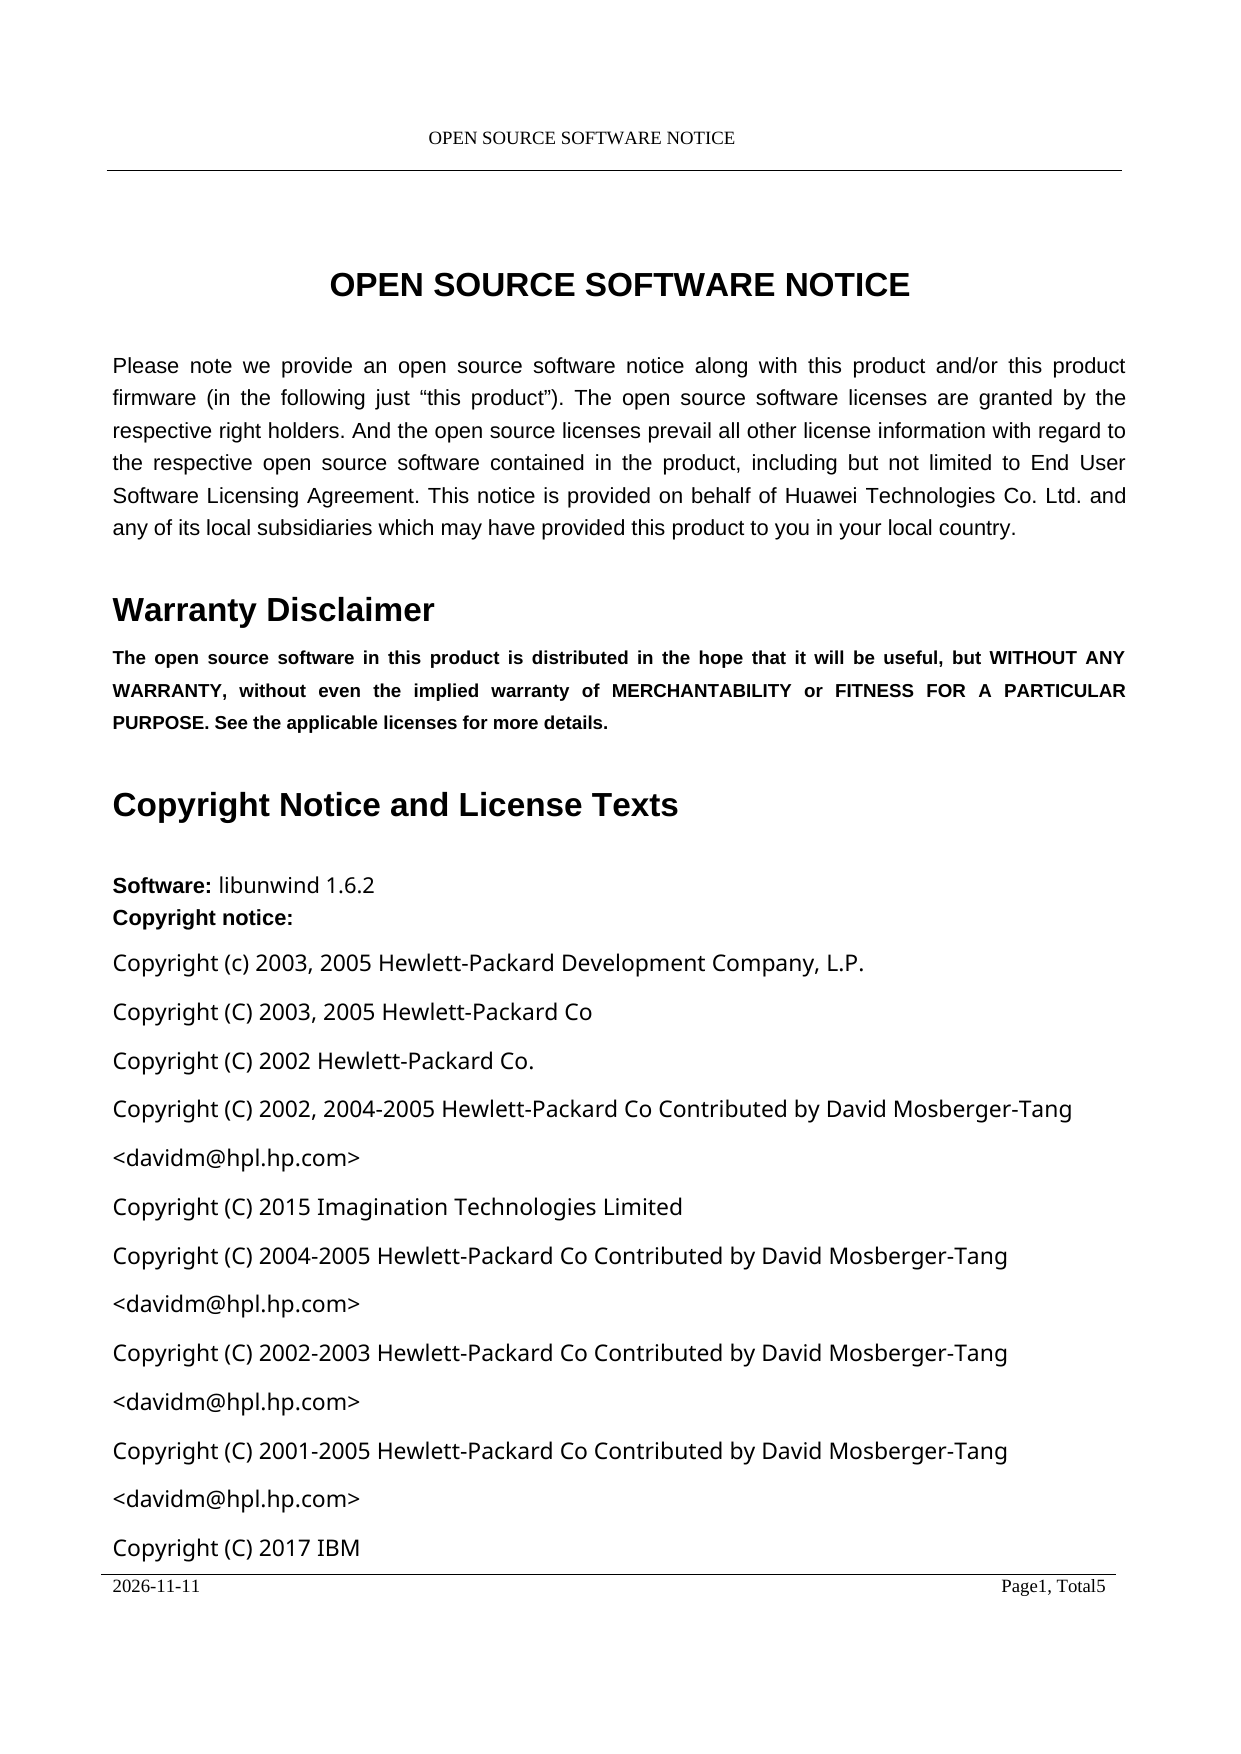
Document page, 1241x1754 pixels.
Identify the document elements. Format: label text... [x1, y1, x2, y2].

text OPEN SOURCE SOFTWARE NOTICE [112, 251, 1128, 316]
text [112, 947, 1128, 1564]
text Copyright Notice and License Texts [112, 771, 1128, 836]
text Warranty Disclaimer [112, 576, 1128, 641]
text Please note we provide an open source software notice along with this product and/or this product firmware (in the following just “this product”). The open source software licenses are granted by the respective right holders. And the open source licenses prevail all other license information with regard to the respective open source software contained in the product, including but not limited to End User Software Licensing Agreement. This notice is provided on behalf of Huawei Technologies Co. Ltd. and any of its local subsidiaries which may have provided this product to you in your local country. [112, 349, 1128, 544]
text Copyright notice: [112, 901, 1128, 934]
text The open source software in this product is distributed in the hope that it will be useful, but WITHOUT ANY WARRANTY, without even the implied warranty of MERCHANTABILITY or FITNESS FOR A PARTICULAR PURPOSE. See the applicable licenses for more details. [112, 641, 1128, 739]
text Software: libunwind 1.6.2 [112, 869, 1128, 901]
